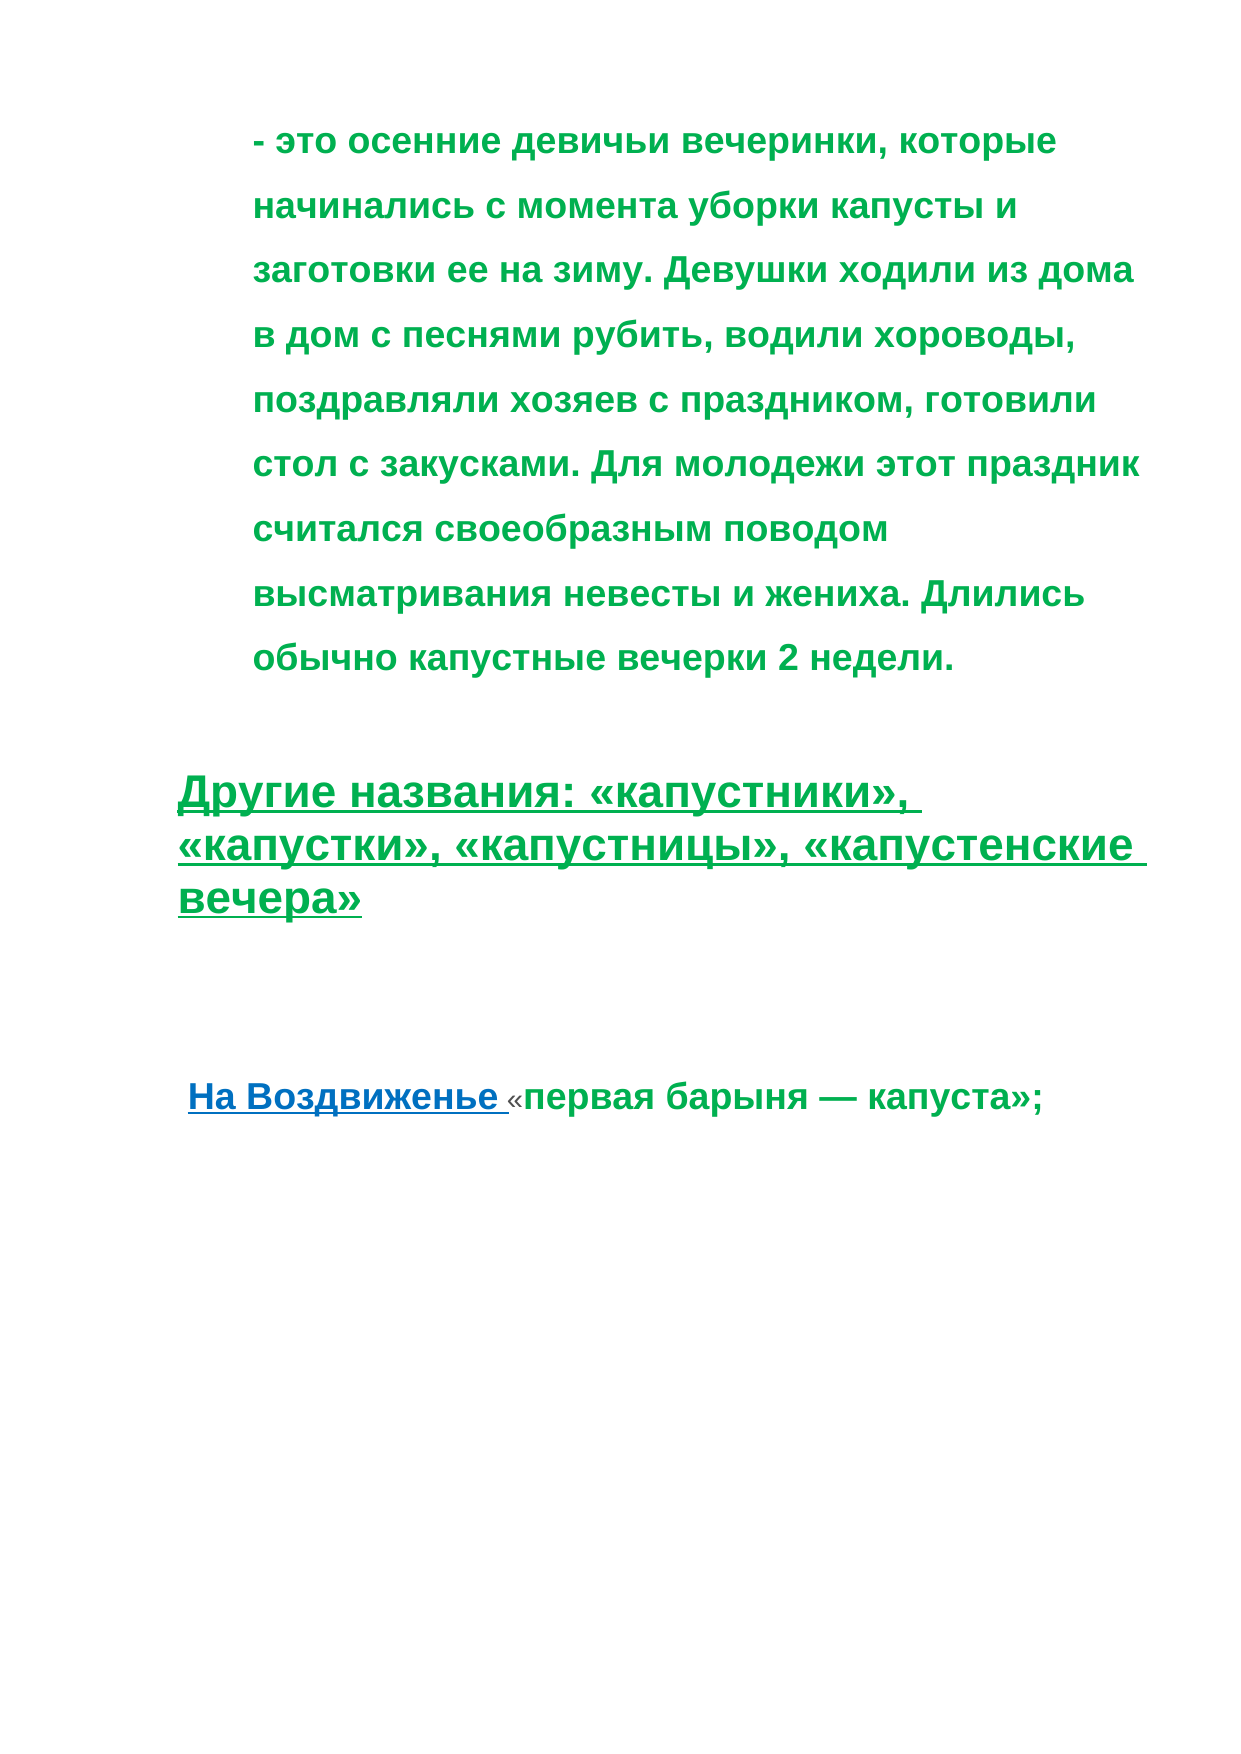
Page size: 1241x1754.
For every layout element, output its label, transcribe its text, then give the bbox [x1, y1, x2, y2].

list - это осенние девичьи вечеринки, которые начинались с момента уборки капусты и заготовки ее на зиму. Девушки ходили из дома в дом с песнями рубить, водили хороводы, поздравляли хозяев с праздником, готовили стол с закусками. Для молодежи этот праздник считался своеобразным поводом высматривания невесты и жениха. Длились обычно капустные вечерки 2 недели. [252, 118, 1152, 679]
text Другие названия: «капустники», «капустки», «капустницы», «капустенские вечера» [177, 765, 1152, 923]
text На Воздвиженье «первая барыня — капуста»; [177, 1074, 1152, 1117]
